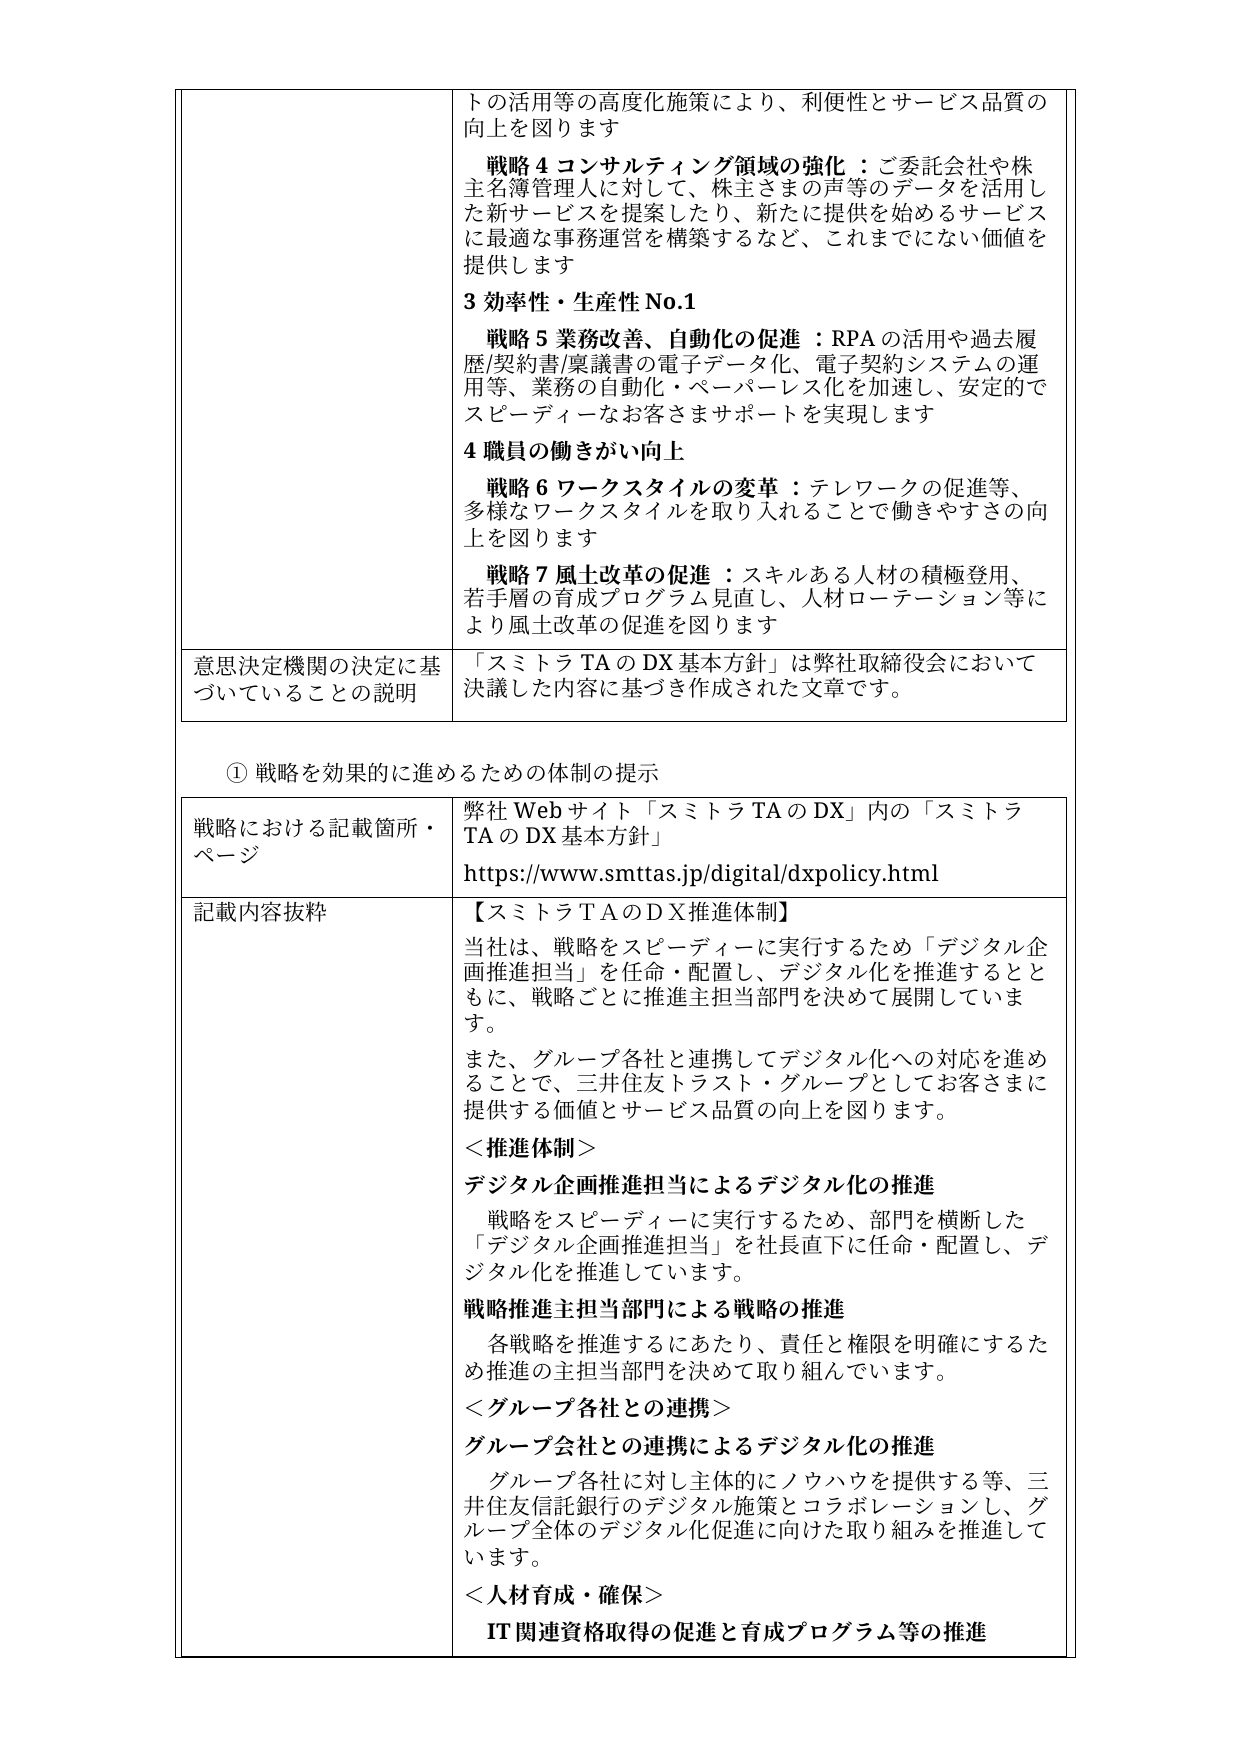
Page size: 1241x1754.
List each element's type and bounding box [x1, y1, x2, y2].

table_cell [176, 90, 1075, 1657]
